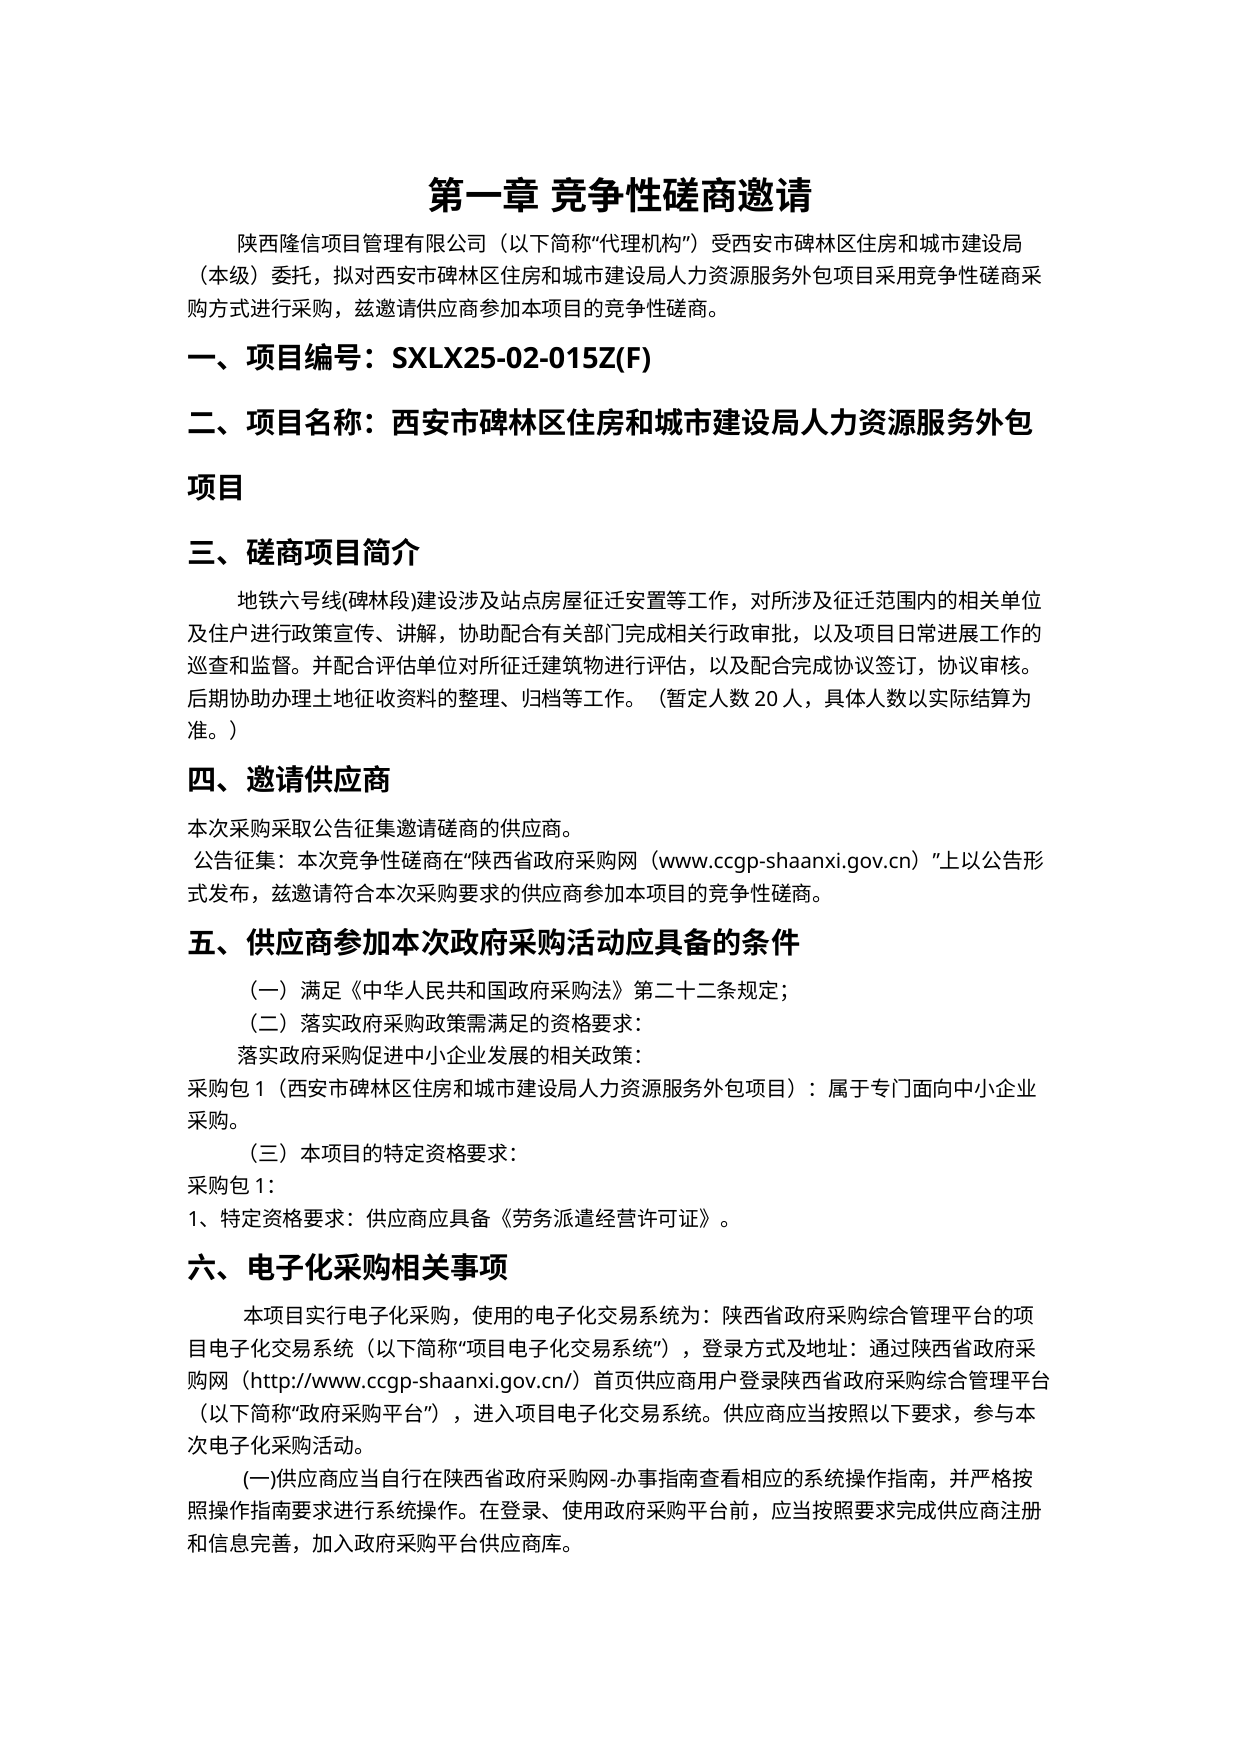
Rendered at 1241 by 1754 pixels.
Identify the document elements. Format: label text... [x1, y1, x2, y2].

text 1、特定资格要求：供应商应具备《劳务派遣经营许可证》。 [187, 1202, 1053, 1234]
text 本次采购采取公告征集邀请磋商的供应商。 [187, 812, 1053, 844]
text 六、电子化采购相关事项 [187, 1234, 1053, 1299]
text 本项目实行电子化采购，使用的电子化交易系统为：陕西省政府采购综合管理平台的项目电子化交易系统（以下简称“项目电子化交易系统”），登录方式及地址：通过陕西省政府采购网（http://www.ccgp-shaanxi.gov.cn/）首页供应商用户登录陕西省政府采购综合管理平台（以下简称“政府采购平台”），进入项目电子化交易系统。供应商应当按照以下要求，参与本次电子化采购活动。 [187, 1299, 1053, 1462]
text (一)供应商应当自行在陕西省政府采购网-办事指南查看相应的系统操作指南，并严格按照操作指南要求进行系统操作。在登录、使用政府采购平台前，应当按照要求完成供应商注册和信息完善，加入政府采购平台供应商库。 [187, 1462, 1053, 1559]
text 五、供应商参加本次政府采购活动应具备的条件 [187, 909, 1053, 974]
text 三、磋商项目简介 [187, 519, 1053, 584]
text 四、邀请供应商 [187, 747, 1053, 812]
text 一、项目编号：SXLX25-02-015Z(F) [187, 324, 1053, 389]
text 采购包1： [187, 1169, 1053, 1202]
text 二、项目名称：西安市碑林区住房和城市建设局人力资源服务外包项目 [187, 389, 1053, 519]
text 采购包1（西安市碑林区住房和城市建设局人力资源服务外包项目）：属于专门面向中小企业采购。 [187, 1072, 1053, 1137]
text （三）本项目的特定资格要求： [187, 1137, 1053, 1169]
text 地铁六号线(碑林段)建设涉及站点房屋征迁安置等工作，对所涉及征迁范围内的相关单位及住户进行政策宣传、讲解，协助配合有关部门完成相关行政审批，以及项目日常进展工作的巡查和监督。并配合评估单位对所征迁建筑物进行评估，以及配合完成协议签订，协议审核。后期协助办理土地征收资料的整理、归档等工作。（暂定人数20人，具体人数以实际结算为准。） [187, 584, 1053, 747]
text 落实政府采购促进中小企业发展的相关政策： [187, 1039, 1053, 1072]
text （一）满足《中华人民共和国政府采购法》第二十二条规定； [187, 974, 1053, 1007]
text 陕西隆信项目管理有限公司（以下简称“代理机构”）受西安市碑林区住房和城市建设局（本级）委托，拟对西安市碑林区住房和城市建设局人力资源服务外包项目采用竞争性磋商采购方式进行采购，兹邀请供应商参加本项目的竞争性磋商。 [187, 227, 1053, 324]
text （二）落实政府采购政策需满足的资格要求： [187, 1007, 1053, 1039]
text 公告征集：本次竞争性磋商在“陕西省政府采购网（www.ccgp-shaanxi.gov.cn）”上以公告形式发布，兹邀请符合本次采购要求的供应商参加本项目的竞争性磋商。 [187, 844, 1053, 909]
text 第一章 竞争性磋商邀请 [187, 162, 1053, 227]
